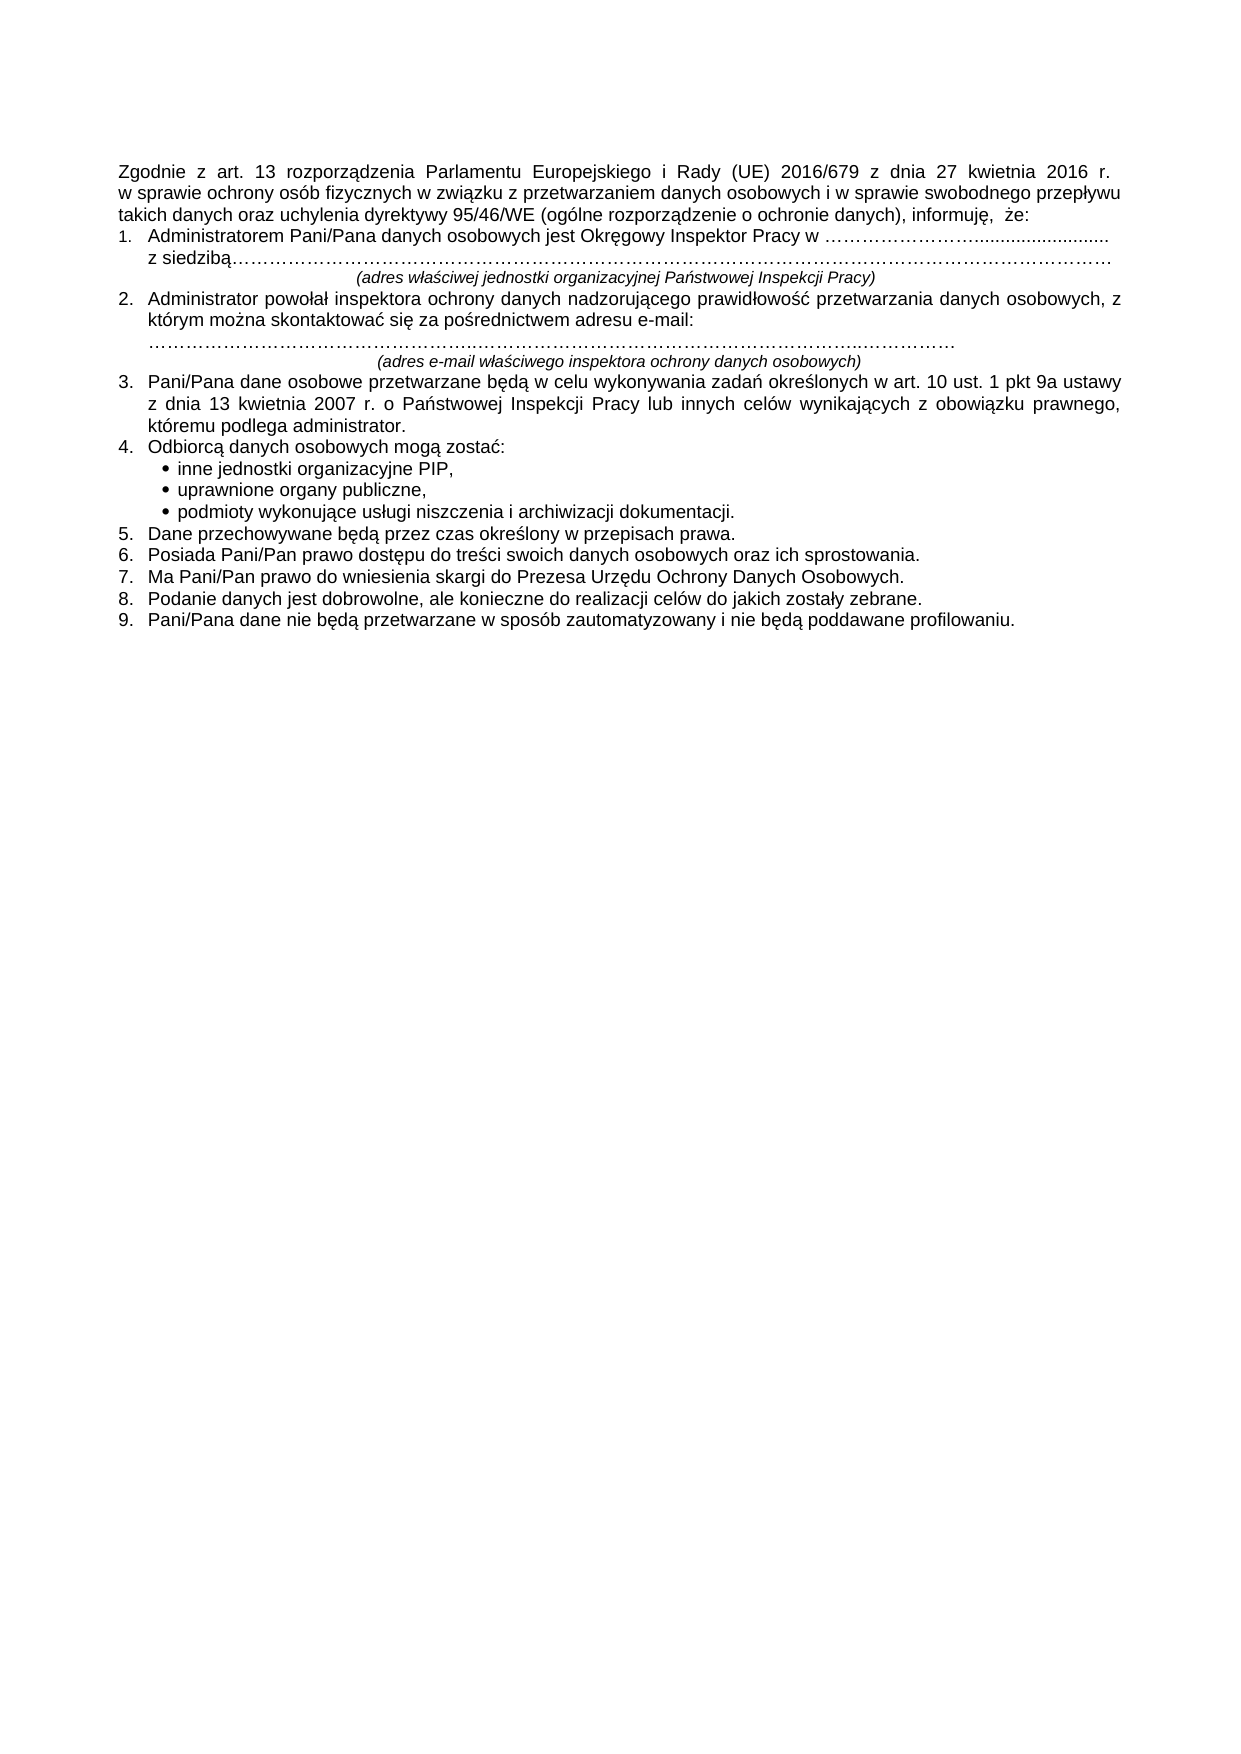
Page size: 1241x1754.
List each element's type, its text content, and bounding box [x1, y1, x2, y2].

list Odbiorcą danych osobowych mogą zostać: [118, 436, 1122, 458]
list Posiada Pani/Pan prawo dostępu do treści swoich danych osobowych oraz ich sprostowania. [118, 544, 1122, 566]
list Dane przechowywane będą przez czas określony w przepisach prawa. [118, 523, 1122, 544]
list inne jednostki organizacyjne PIP, [162, 458, 1122, 479]
list z siedzibą…………………………………………………………………………………………………………………………… [148, 247, 1122, 268]
list Administrator powołał inspektora ochrony danych nadzorującego prawidłowość przetwarzania danych osobowych, z którym można skontaktować się za pośrednictwem adresu e-mail: [118, 287, 1122, 331]
list ……………………………………………..……………………………………………………..…………… [148, 331, 1122, 352]
list (adres właściwej jednostki organizacyjnej Państwowej Inspekcji Pracy) [148, 268, 1122, 287]
list uprawnione organy publiczne, [162, 479, 1122, 501]
list Administratorem Pani/Pana danych osobowych jest Okręgowy Inspektor Pracy w …………………….......................... [118, 225, 1122, 247]
list Pani/Pana dane osobowe przetwarzane będą w celu wykonywania zadań określonych w art. 10 ust. 1 pkt 9a ustawy z dnia 13 kwietnia 2007 r. o Państwowej Inspekcji Pracy lub innych celów wynikających z obowiązku prawnego, któremu podlega administrator. [118, 371, 1122, 436]
list (adres e-mail właściwego inspektora ochrony danych osobowych) [118, 352, 1122, 371]
list Ma Pani/Pan prawo do wniesienia skargi do Prezesa Urzędu Ochrony Danych Osobowych. [118, 566, 1122, 587]
list podmioty wykonujące usługi niszczenia i archiwizacji dokumentacji. [162, 501, 1122, 523]
list Pani/Pana dane nie będą przetwarzane w sposób zautomatyzowany i nie będą poddawane profilowaniu. [118, 609, 1122, 630]
text Zgodnie z art. 13 rozporządzenia Parlamentu Europejskiego i Rady (UE) 2016/679 z dnia 27 kwietnia 2016 r. w sprawie ochrony osób fizycznych w związku z przetwarzaniem danych osobowych i w sprawie swobodnego przepływu takich danych oraz uchylenia dyrektywy 95/46/WE (ogólne rozporządzenie o ochronie danych), informuję, że: [118, 161, 1122, 225]
list Podanie danych jest dobrowolne, ale konieczne do realizacji celów do jakich zostały zebrane. [118, 587, 1122, 609]
